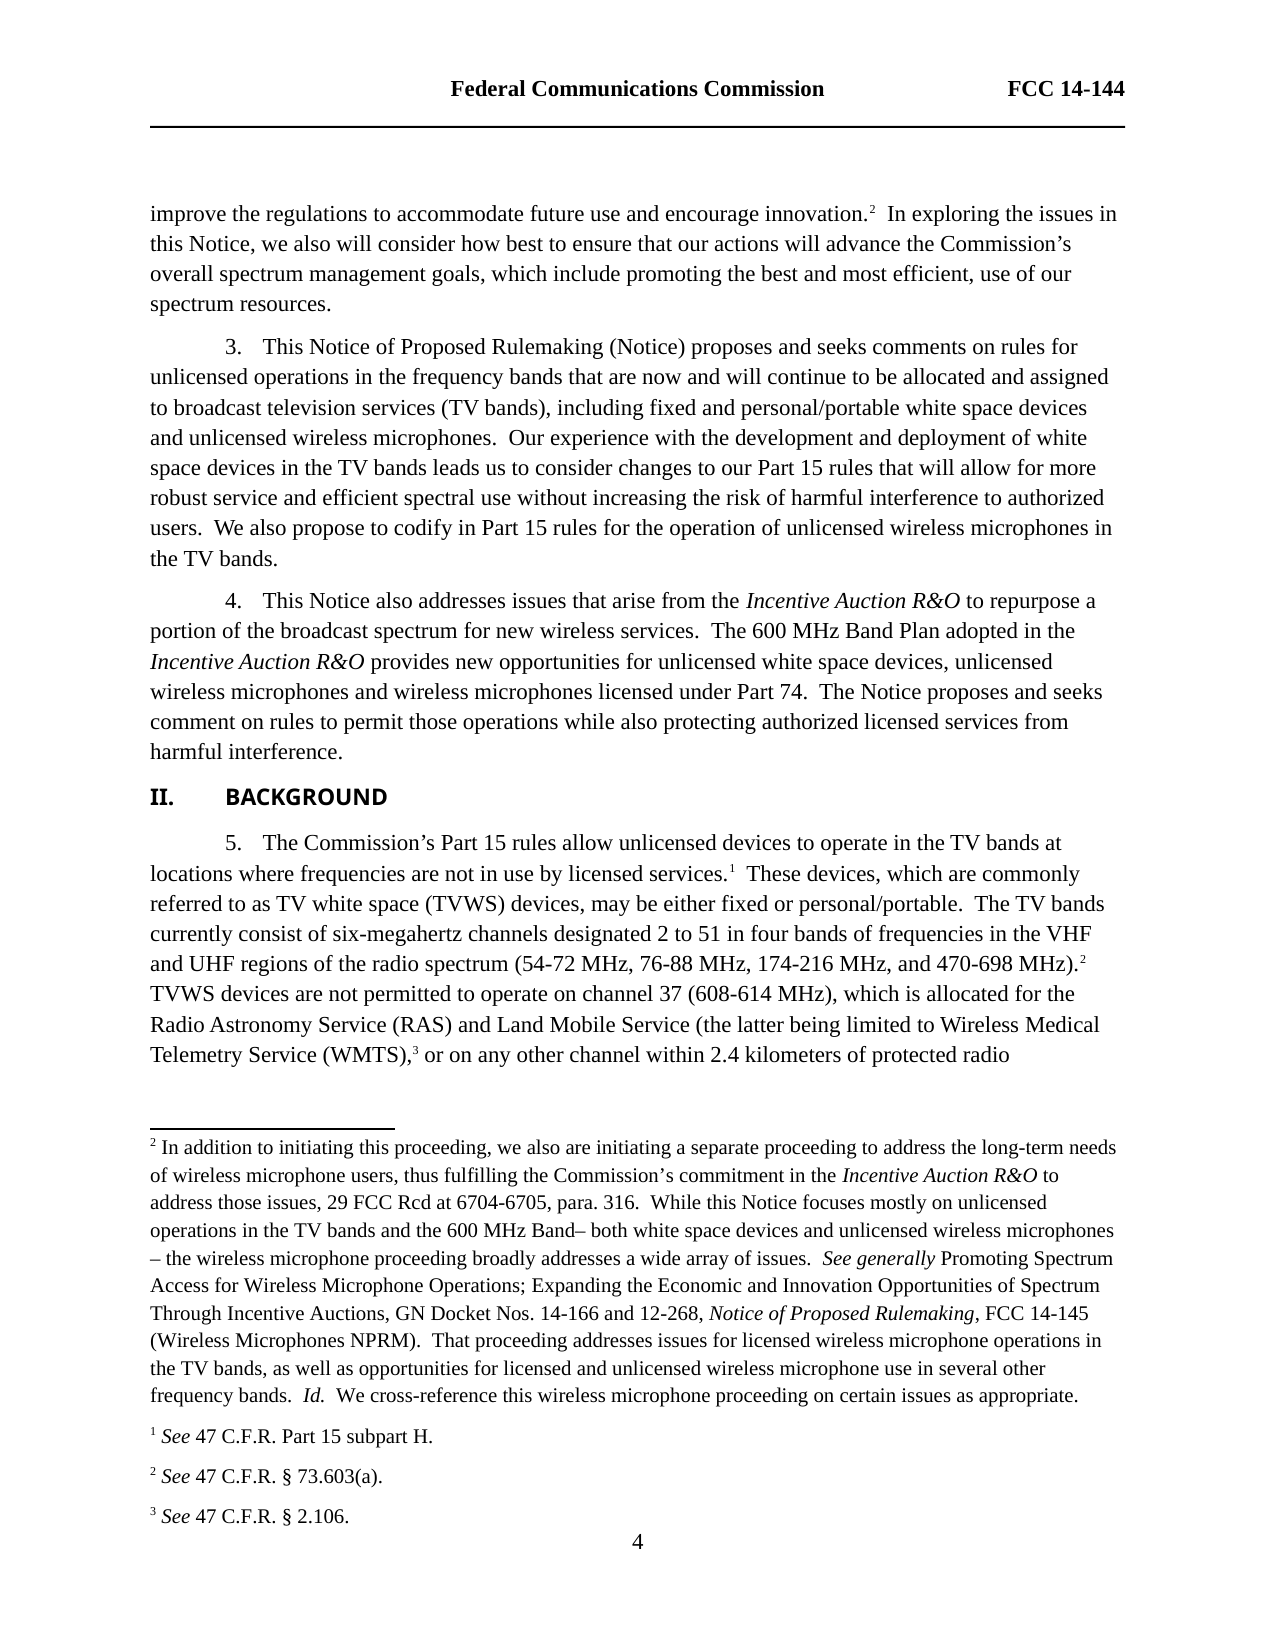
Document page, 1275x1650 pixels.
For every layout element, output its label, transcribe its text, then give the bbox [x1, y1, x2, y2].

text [150, 200, 1125, 317]
text This Notice also addresses issues that arise from the Incentive Auction R&O to repurpose a portion of the broadcast spectrum for new wireless services. The 600 MHz Band Plan adopted in the Incentive Auction R&O provides new opportunities for unlicensed white space devices, unlicensed wireless microphones and wireless microphones licensed under Part 74. The Notice proposes and seeks comment on rules to permit those operations while also protecting authorized licensed services from harmful interference. [150, 587, 1125, 765]
text This Notice of Proposed Rulemaking (Notice) proposes and seeks comments on rules for unlicensed operations in the frequency bands that are now and will continue to be allocated and assigned to broadcast television services (TV bands), including fixed and personal/portable white space devices and unlicensed wireless microphones. Our experience with the development and deployment of white space devices in the TV bands leads us to consider changes to our Part 15 rules that will allow for more robust service and efficient spectral use without increasing the risk of harmful interference to authorized users. We also propose to codify in Part 15 rules for the operation of unlicensed wireless microphones in the TV bands. [150, 333, 1125, 571]
text The Commission’s Part 15 rules allow unlicensed devices to operate in the TV bands at locations where frequencies are not in use by licensed services. These devices, which are commonly referred to as TV white space (TVWS) devices, may be either fixed or personal/portable. The TV bands currently consist of six-megahertz channels designated 2 to 51 in four bands of frequencies in the VHF and UHF regions of the radio spectrum (54-72 MHz, 76-88 MHz, 174-216 MHz, and 470-698 MHz). TVWS devices are not permitted to operate on channel 37 (608-614 MHz), which is allocated for the Radio Astronomy Service (RAS) and Land Mobile Service (the latter being limited to Wireless Medical Telemetry Service (WMTS), or on any other channel within 2.4 kilometers of protected radio observatories. To prevent harmful interference to broadcast television stations and other authorized users of these bands, TVWS devices obtain a list of available TV channels that may be used at their location from databases administered by private entities selected by the Commission. [150, 829, 1125, 1067]
subtitle background [150, 781, 1125, 812]
